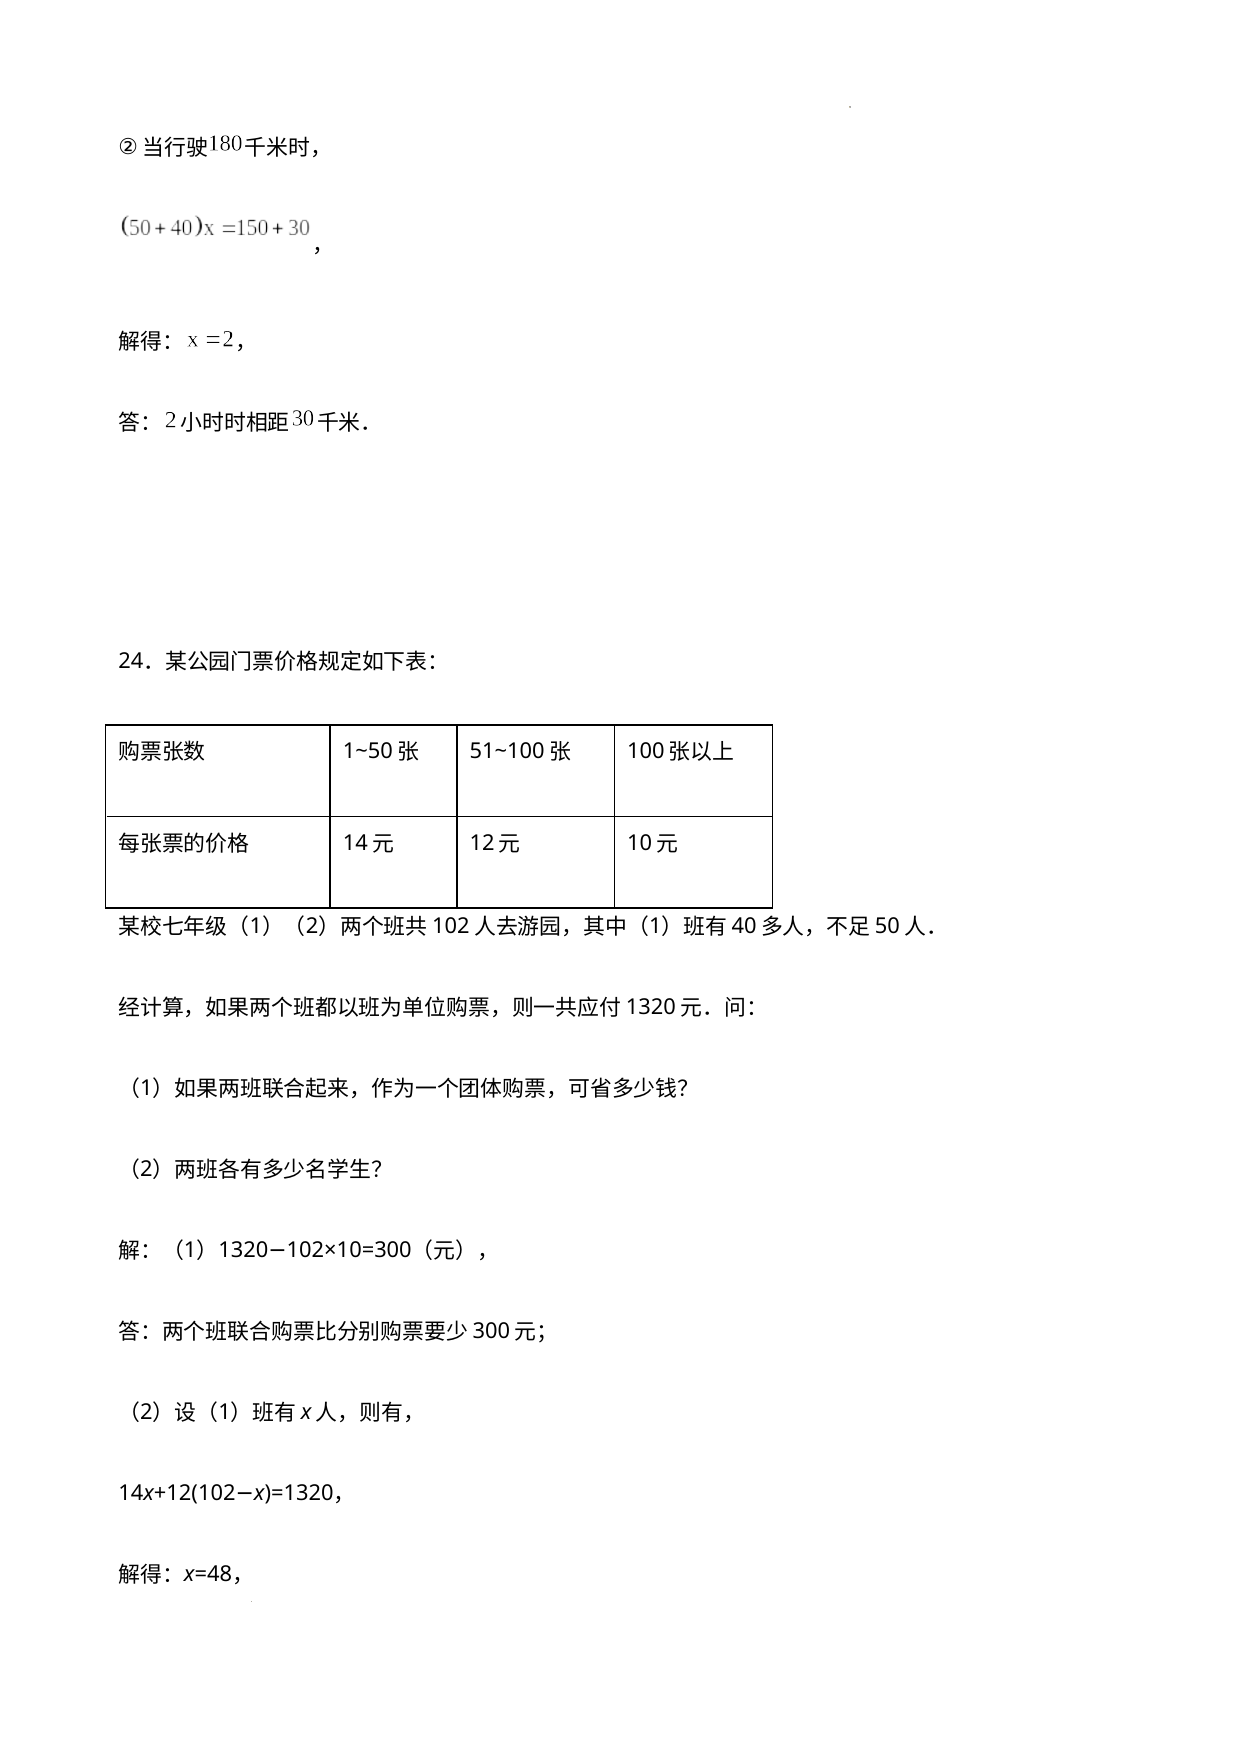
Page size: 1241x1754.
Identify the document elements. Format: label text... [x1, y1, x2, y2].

table_cell 10元 [615, 817, 772, 907]
text （2）两班各有多少名学生？ [118, 1152, 1122, 1184]
text ， [118, 210, 1122, 275]
text 经计算，如果两个班都以班为单位购票，则一共应付1320元．问： [118, 990, 1122, 1022]
text 答：两个班联合购票比分别购票要少300元； [118, 1313, 1122, 1346]
table_header 51~100张 [458, 726, 614, 816]
table_cell 每张票的价格 [106, 817, 329, 907]
text 24．某公园门票价格规定如下表： [118, 643, 1122, 676]
table_header 购票张数 [106, 726, 329, 816]
text ②当行驶千米时， [118, 129, 1122, 162]
text 答：小时时相距千米． [118, 404, 1122, 437]
text 14x+12(102−x)=1320， [118, 1475, 1122, 1508]
text （1）如果两班联合起来，作为一个团体购票，可省多少钱？ [118, 1071, 1122, 1103]
text 解得：， [118, 324, 1122, 356]
text 解：（1）1320−102×10=300（元）， [118, 1232, 1122, 1265]
table_header 100张以上 [615, 726, 772, 816]
text 某校七年级（1）（2）两个班共102人去游园，其中（1）班有40多人，不足50人． [118, 909, 1122, 941]
text （2）设（1）班有x人，则有， [118, 1394, 1122, 1427]
table_cell 14元 [331, 817, 456, 907]
text 解得：x=48， [118, 1556, 1122, 1589]
table_header 1~50张 [331, 726, 456, 816]
table_cell 12元 [458, 817, 614, 907]
